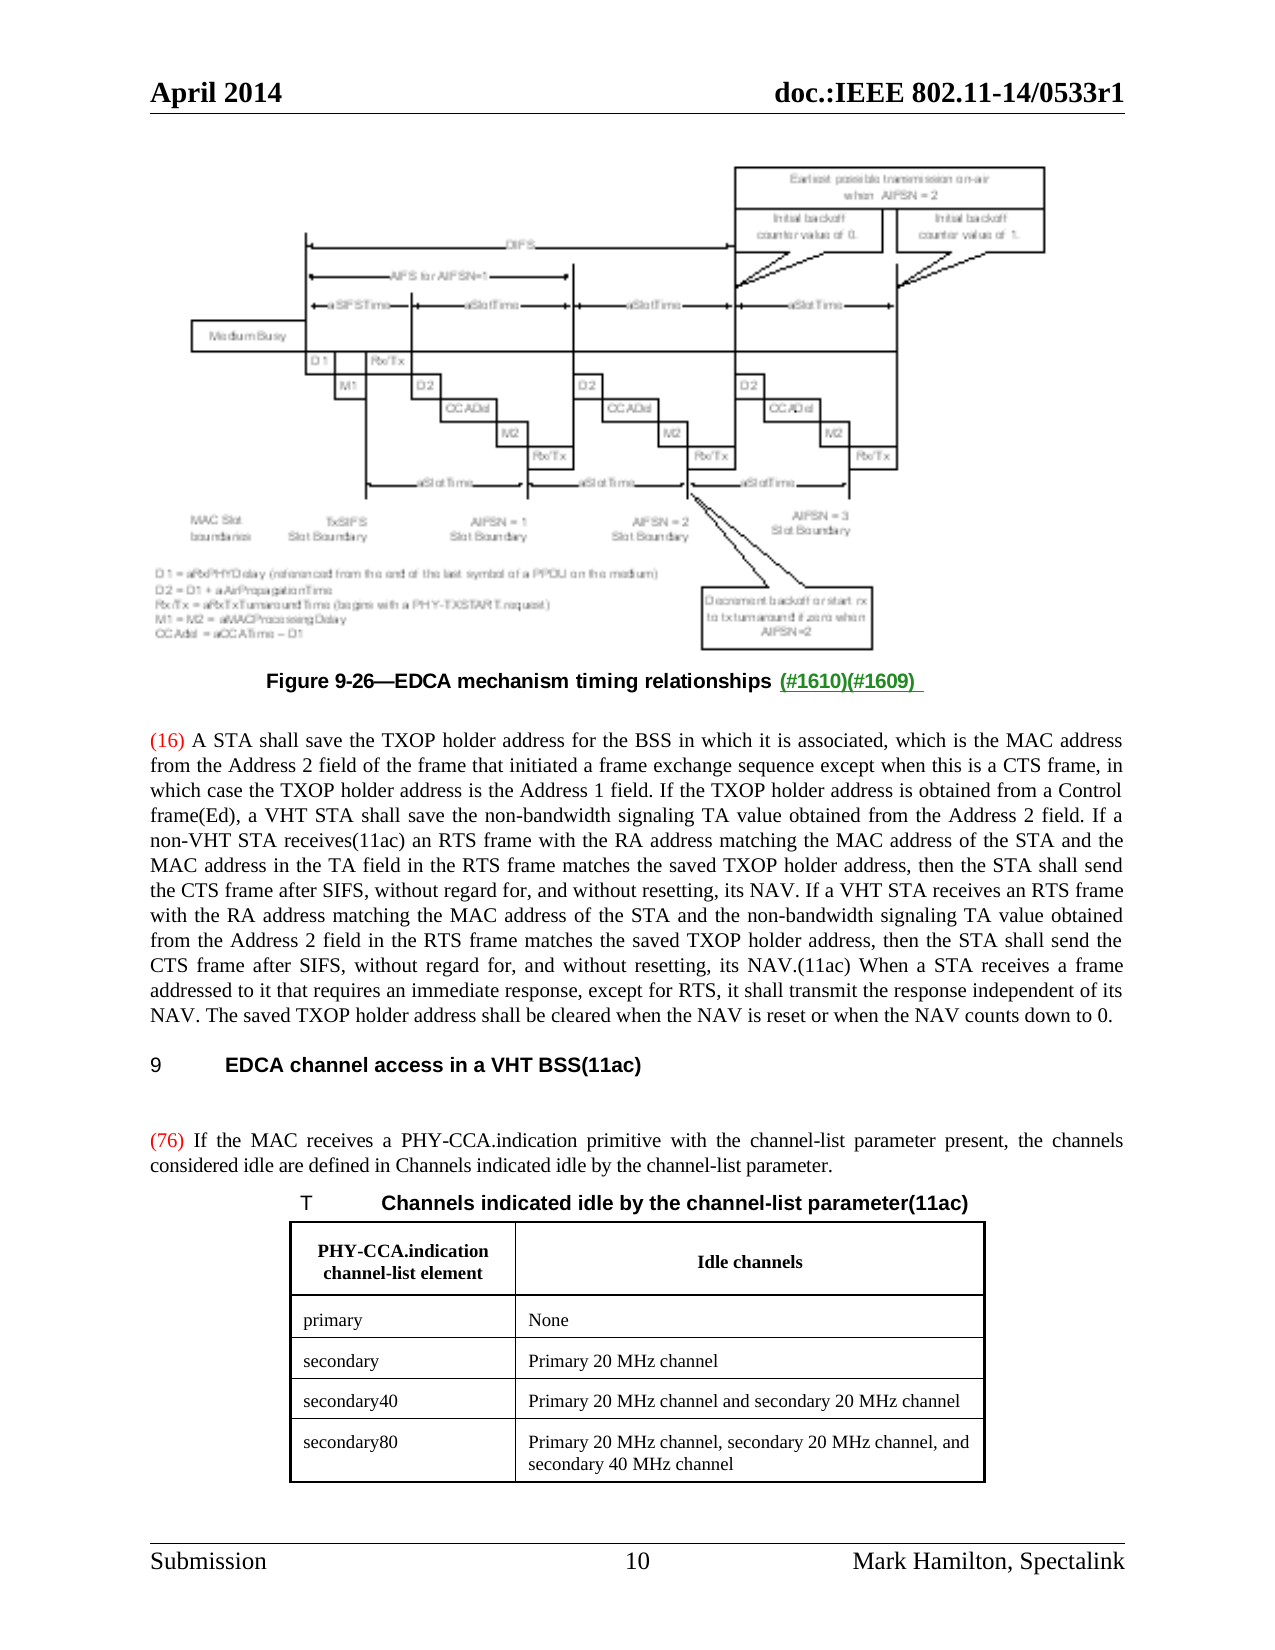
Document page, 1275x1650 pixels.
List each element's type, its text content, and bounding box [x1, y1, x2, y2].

table_cell None [516, 1296, 983, 1337]
table_cell Primary 20 MHz channel and secondary 20 MHz channel [516, 1379, 983, 1418]
table_cell Primary 20 MHz channel [516, 1338, 983, 1377]
text (76) If the MAC receives a PHY-CCA.indication primitive with the channel-list parameter present, the channels considered idle are defined in Channels indicated idle by the channel-list parameter. [150, 1127, 1125, 1177]
text (16) A STA shall save the TXOP holder address for the BSS in which it is associated, which is the MAC address from the Address 2 field of the frame that initiated a frame exchange sequence except when this is a CTS frame, in which case the TXOP holder address is the Address 1 field. If the TXOP holder address is obtained from a Control frame(Ed), a VHT STA shall save the non-bandwidth signaling TA value obtained from the Address 2 field. If a non-VHT STA receives(11ac) an RTS frame with the RA address matching the MAC address of the STA and the MAC address in the TA field in the RTS frame matches the saved TXOP holder address, then the STA shall send the CTS frame after SIFS, without regard for, and without resetting, its NAV. If a VHT STA receives an RTS frame with the RA address matching the MAC address of the STA and the non-bandwidth signaling TA value obtained from the Address 2 field in the RTS frame matches the saved TXOP holder address, then the STA shall send the CTS frame after SIFS, without regard for, and without resetting, its NAV.(11ac) When a STA receives a frame addressed to it that requires an immediate response, except for RTS, it shall transmit the response independent of its NAV. The saved TXOP holder address shall be cleared when the NAV is reset or when the NAV counts down to 0. [150, 727, 1125, 1027]
table_cell Idle channels [516, 1223, 983, 1294]
table_cell secondary40 [292, 1379, 515, 1418]
table_cell secondary80 [292, 1419, 515, 1481]
table_header Channels indicated idle by the channel-list parameter(11ac) [291, 1177, 984, 1221]
table_cell primary [292, 1296, 515, 1337]
table_cell secondary [292, 1338, 515, 1377]
list EDCA channel access in a VHT BSS(11ac) [150, 1052, 1125, 1077]
table_cell PHY-CCA.indication channel-list element [292, 1223, 515, 1294]
table_cell Primary 20 MHz channel, secondary 20 MHz channel, and secondary 40 MHz channel [516, 1419, 983, 1481]
